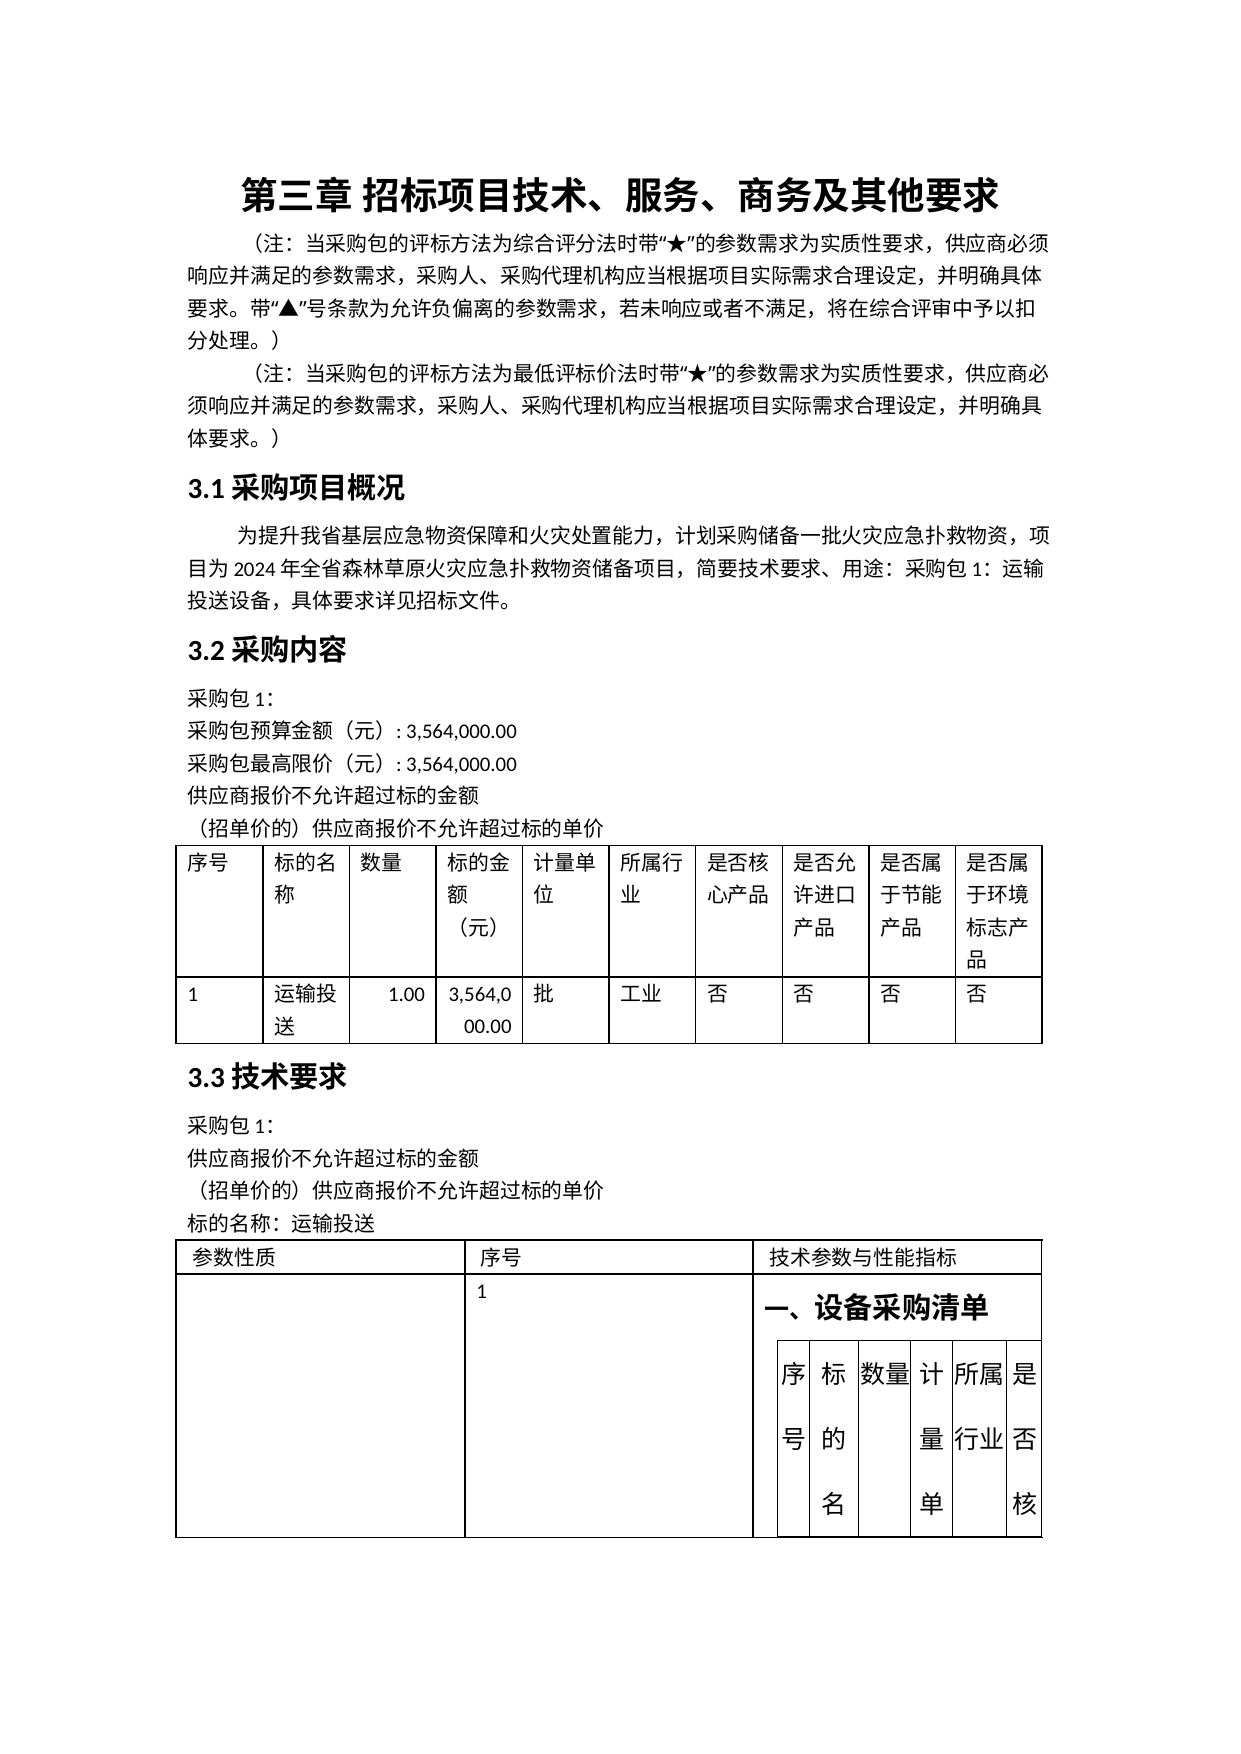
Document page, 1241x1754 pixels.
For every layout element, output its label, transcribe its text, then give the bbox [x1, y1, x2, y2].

text 为提升我省基层应急物资保障和火灾处置能力，计划采购储备一批火灾应急扑救物资，项目为2024年全省森林草原火灾应急扑救物资储备项目，简要技术要求、用途：采购包1：运输投送设备，具体要求详见招标文件。 [187, 519, 1053, 617]
text 3.3技术要求 [187, 1044, 1053, 1109]
table_cell 否 [870, 978, 955, 1043]
table_cell 否 [783, 978, 868, 1043]
table_header 标的金额 （元） [437, 846, 522, 976]
table_cell 否 [696, 978, 782, 1043]
table_cell 工业 [610, 978, 695, 1043]
table_header 是否允许进口产品 [783, 846, 868, 976]
text 供应商报价不允许超过标的金额 [187, 1142, 1053, 1174]
table_cell 批 [523, 978, 608, 1043]
text 采购包1： [187, 1109, 1053, 1142]
table_header 标的名称 [264, 846, 349, 976]
text 供应商报价不允许超过标的金额 [187, 779, 1053, 812]
text 第三章 招标项目技术、服务、商务及其他要求 [187, 162, 1053, 227]
text 3.2采购内容 [187, 617, 1053, 682]
text （招单价的）供应商报价不允许超过标的单价 [187, 812, 1053, 844]
table_cell 1.00 [350, 978, 435, 1043]
table_header 是否属于节能产品 [870, 846, 955, 976]
text 采购包1： [187, 682, 1053, 714]
table_cell 运输投送 [264, 978, 349, 1043]
table_cell 1 [466, 1275, 752, 1537]
table_cell [177, 1275, 464, 1537]
text 标的名称：运输投送 [187, 1207, 1053, 1239]
table_header 参数性质 [177, 1241, 464, 1273]
text 3.1采购项目概况 [187, 454, 1053, 519]
table_header 技术参数与性能指标 [754, 1241, 1041, 1273]
text 采购包预算金额（元）: 3,564,000.00 [187, 714, 1053, 747]
table_cell 3,564,000.00 [437, 978, 522, 1043]
text （招单价的）供应商报价不允许超过标的单价 [187, 1174, 1053, 1207]
table_header 是否核心产品 [696, 846, 782, 976]
table_cell 1 [177, 978, 262, 1043]
table_header 序号 [466, 1241, 752, 1273]
table_cell 一、设备采购清单 [754, 1275, 1041, 1537]
text 采购包最高限价（元）: 3,564,000.00 [187, 747, 1053, 779]
table_header 序号 [177, 846, 262, 976]
table_header 是否属于环境标志产品 [956, 846, 1041, 976]
table_header 数量 [350, 846, 435, 976]
text （注：当采购包的评标方法为综合评分法时带“★”的参数需求为实质性要求，供应商必须响应并满足的参数需求，采购人、采购代理机构应当根据项目实际需求合理设定，并明确具体要求。带“▲”号条款为允许负偏离的参数需求，若未响应或者不满足，将在综合评审中予以扣分处理。） [187, 227, 1053, 357]
table_header 所属行业 [610, 846, 695, 976]
table_cell 否 [956, 978, 1041, 1043]
text （注：当采购包的评标方法为最低评标价法时带“★”的参数需求为实质性要求，供应商必须响应并满足的参数需求，采购人、采购代理机构应当根据项目实际需求合理设定，并明确具体要求。） [187, 357, 1053, 454]
table_header 计量单位 [523, 846, 608, 976]
